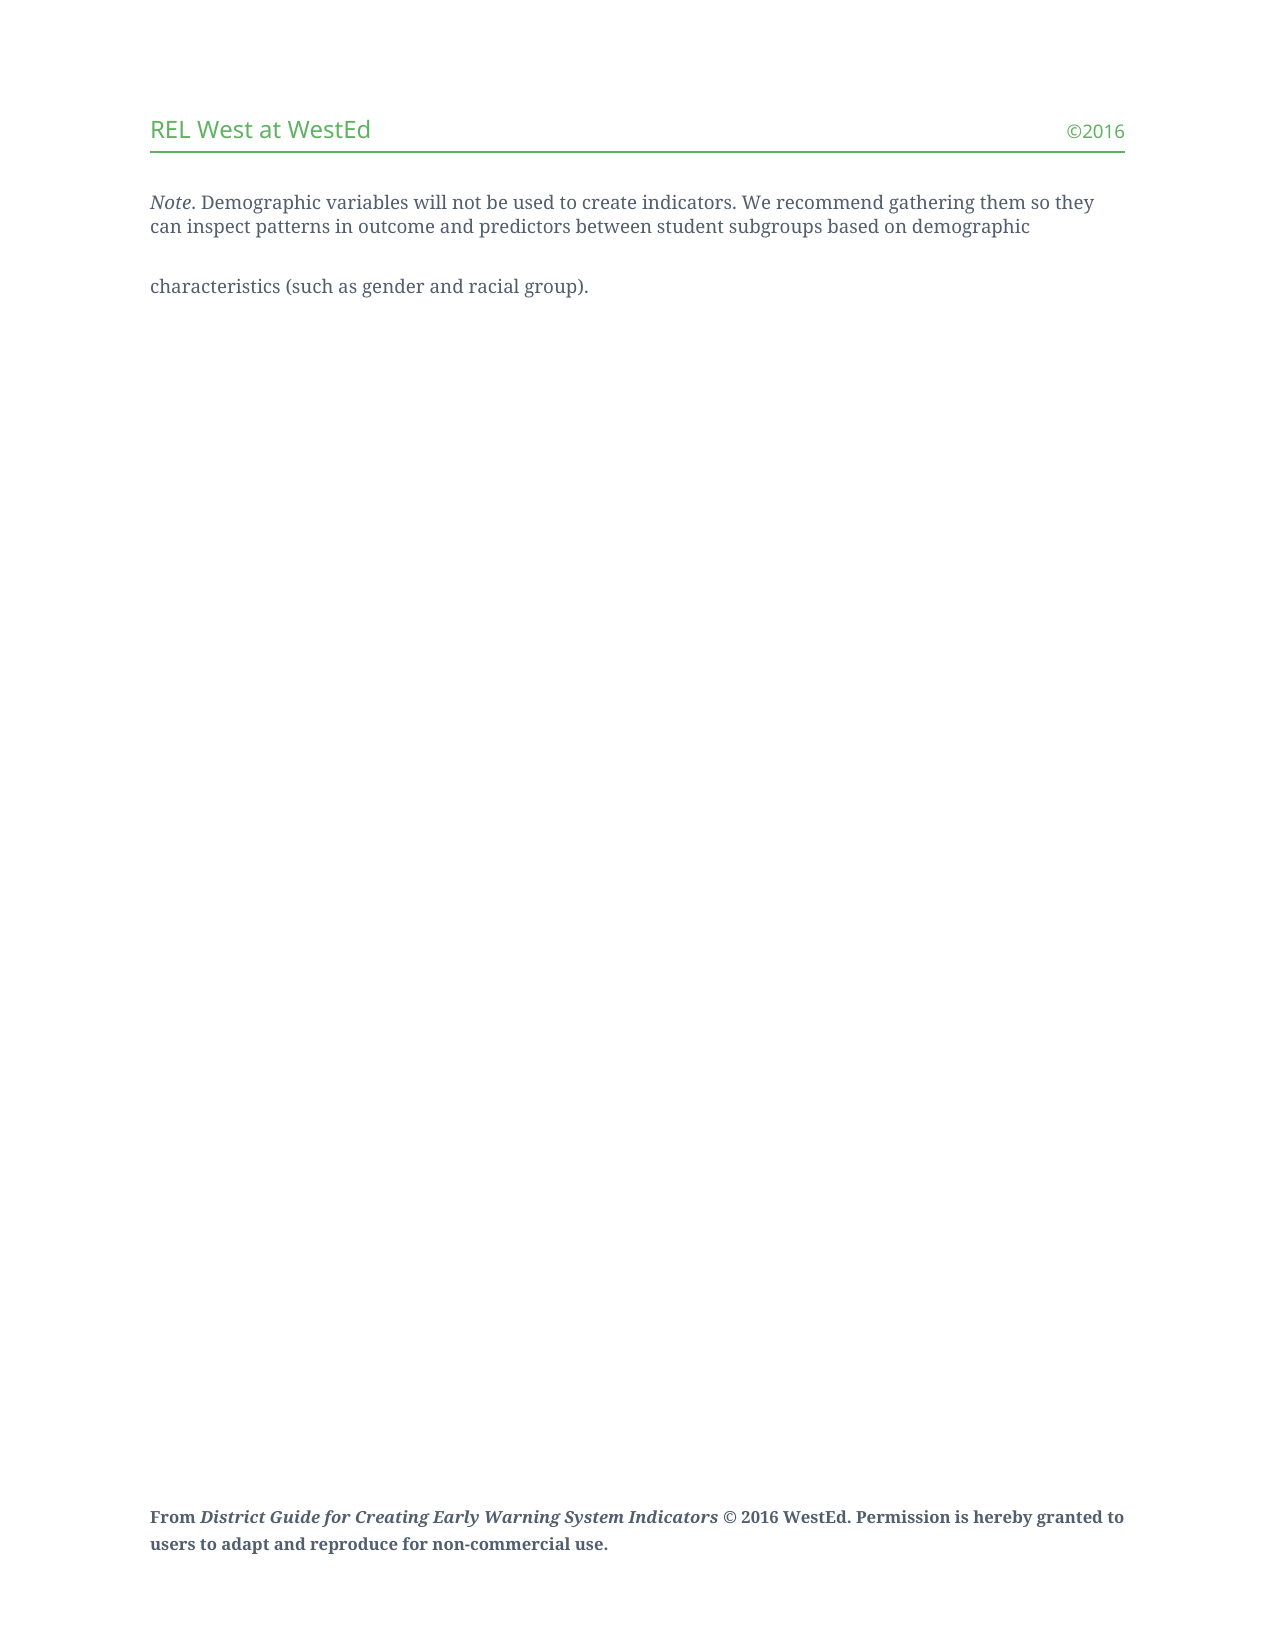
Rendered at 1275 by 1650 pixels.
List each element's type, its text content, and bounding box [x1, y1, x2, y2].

text Note. Demographic variables will not be used to create indicators. We recommend gathering them so they can inspect patterns in outcome and predictors between student subgroups based on demographic characteristics (such as gender and racial group). [150, 190, 1125, 309]
